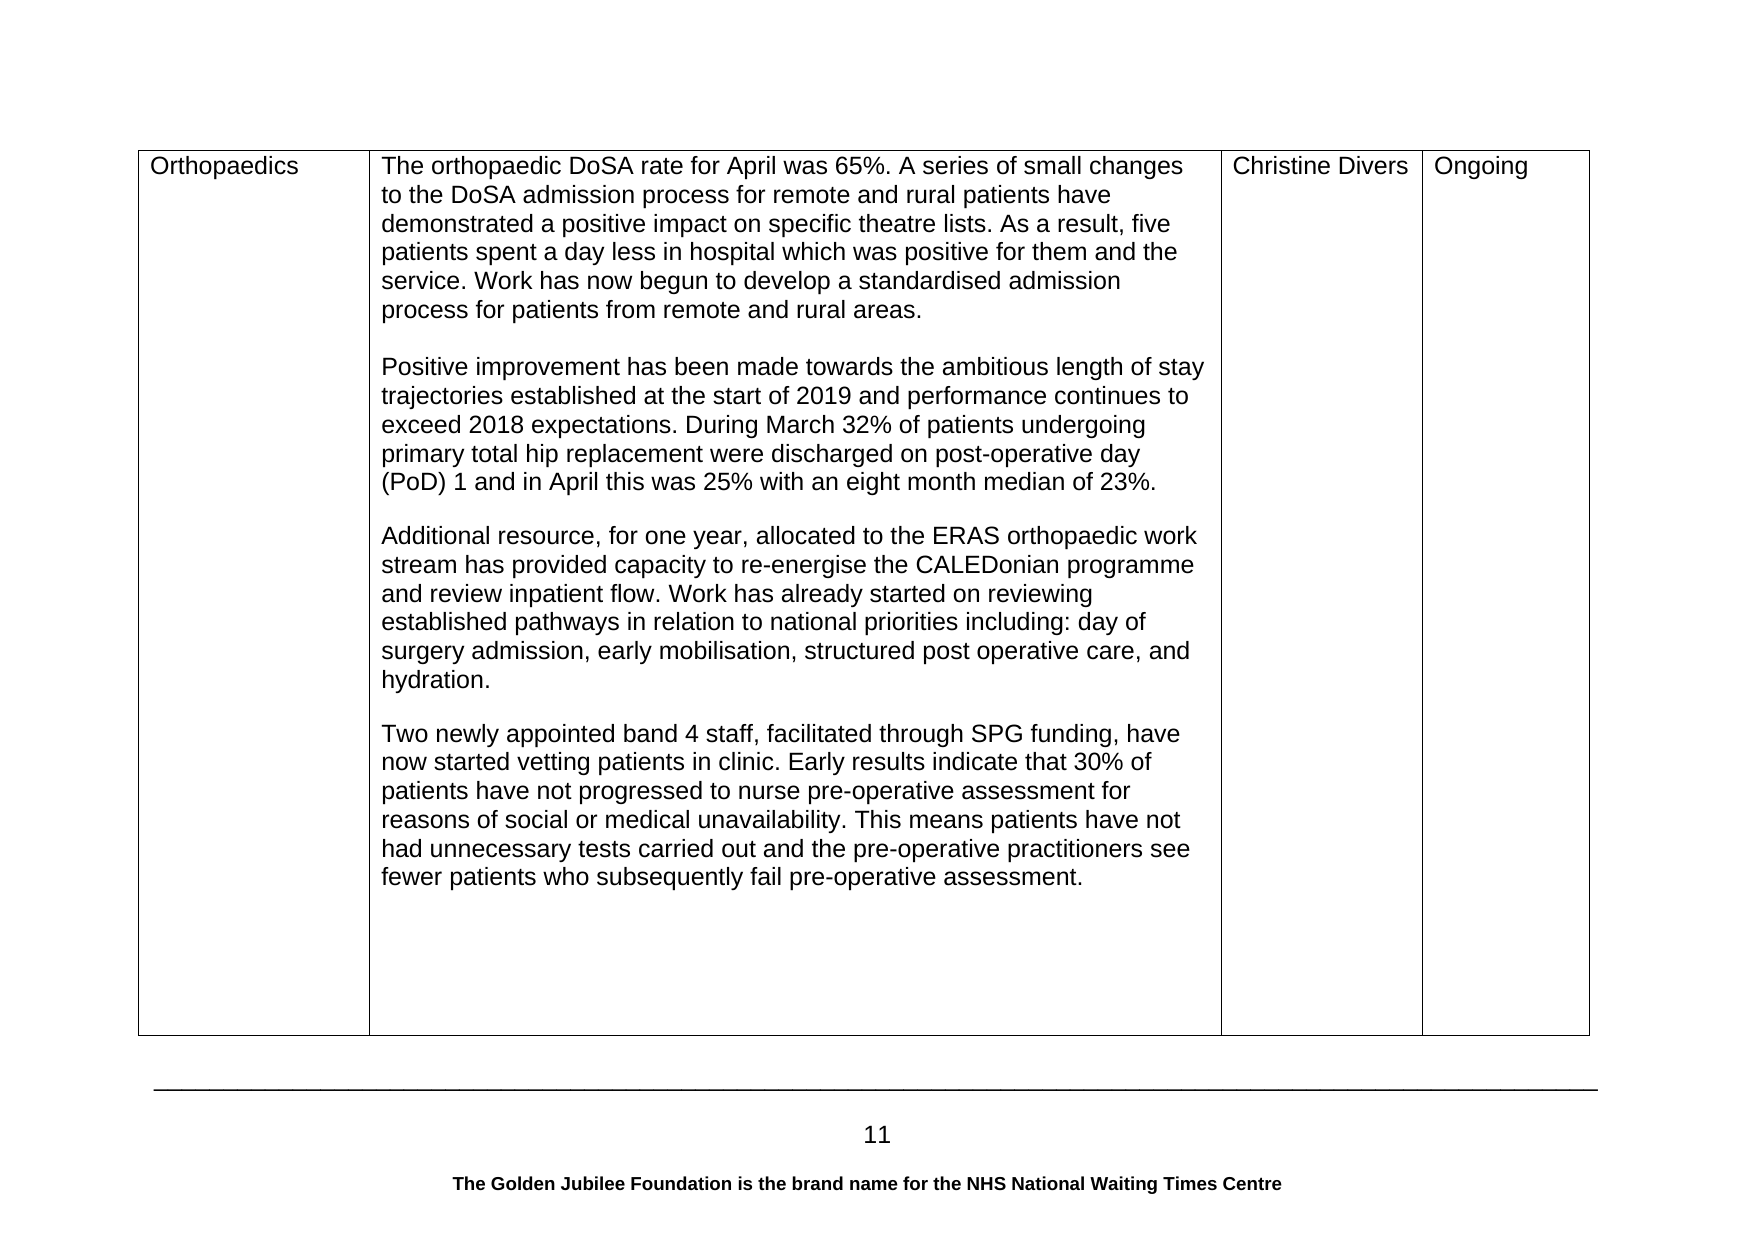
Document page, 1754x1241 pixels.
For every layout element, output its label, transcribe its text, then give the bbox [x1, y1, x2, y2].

table_header Christine Divers [1222, 151, 1422, 1035]
table_header Ongoing [1423, 151, 1589, 1035]
table_header Orthopaedics [139, 151, 369, 1035]
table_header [370, 151, 1221, 1035]
